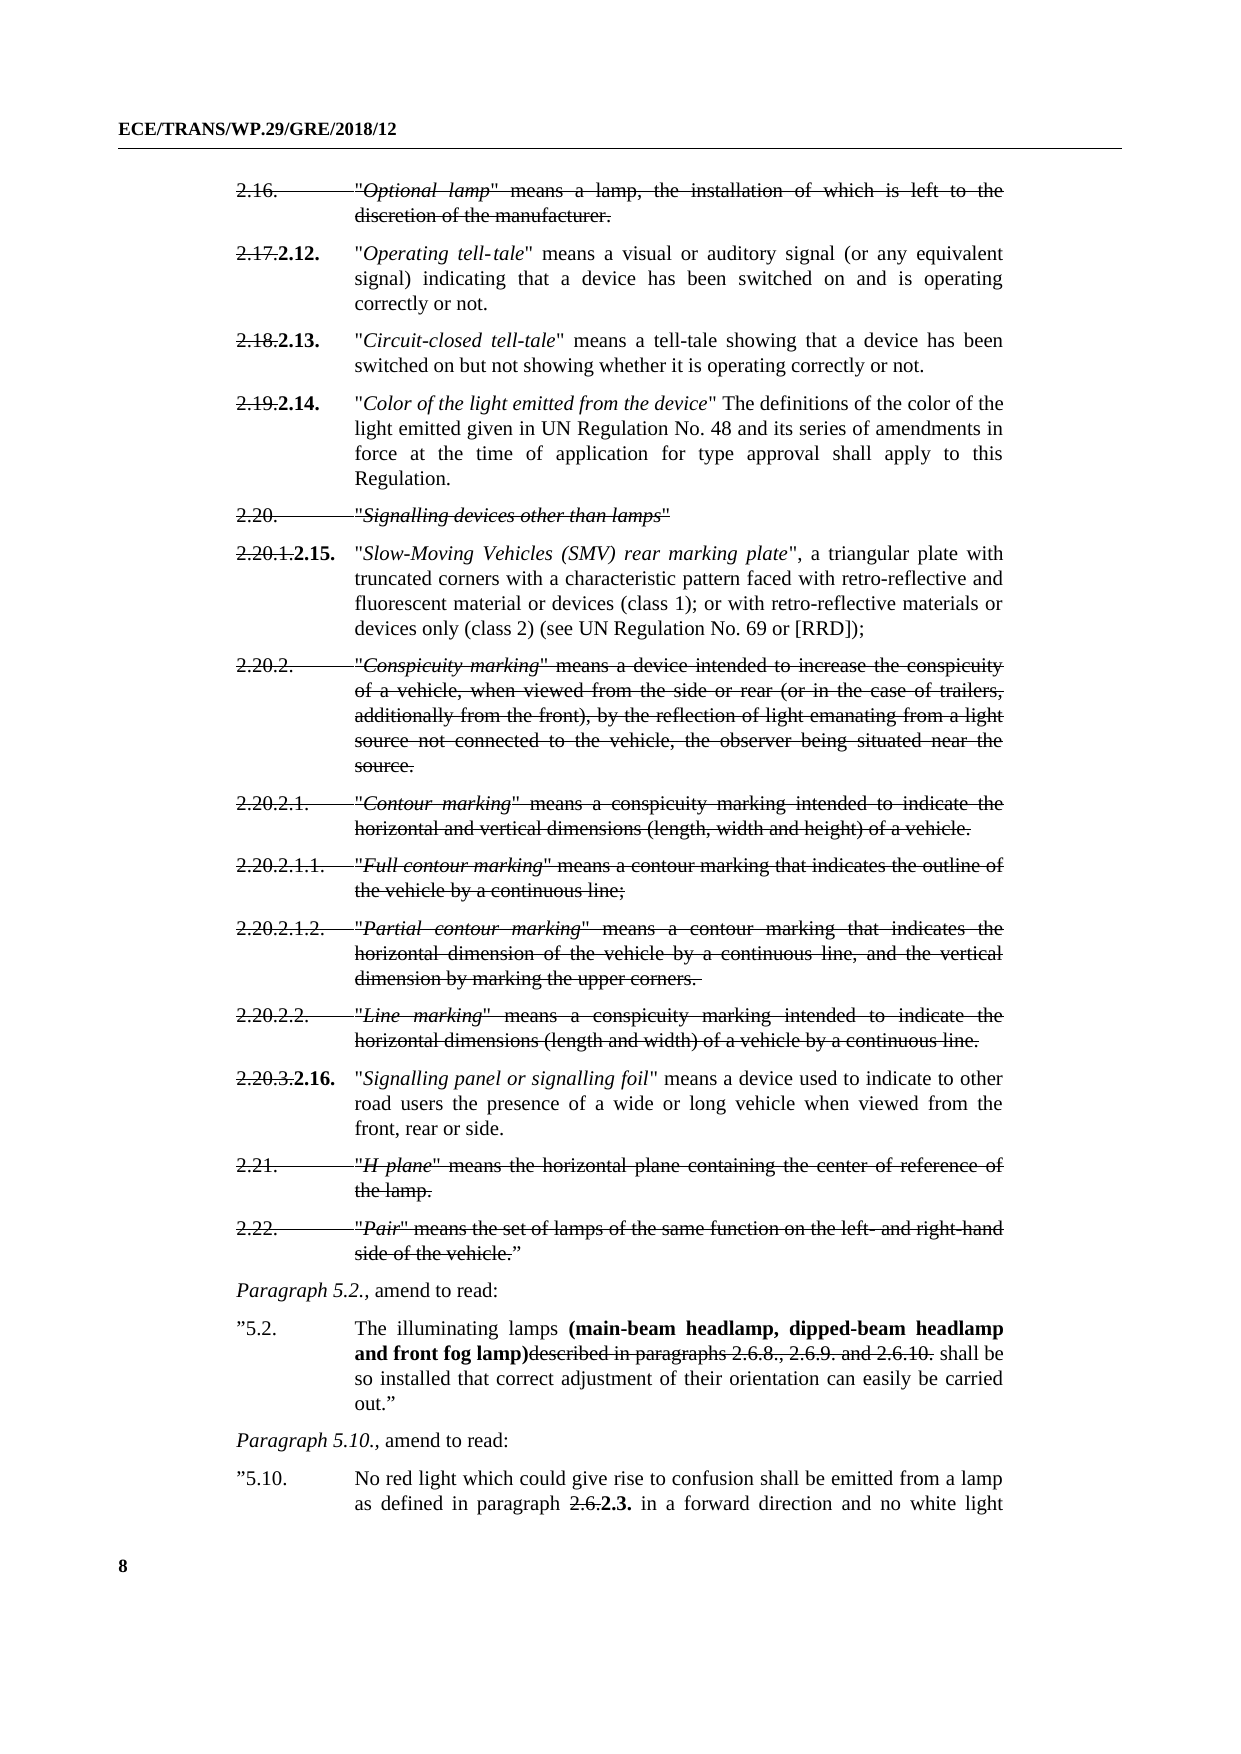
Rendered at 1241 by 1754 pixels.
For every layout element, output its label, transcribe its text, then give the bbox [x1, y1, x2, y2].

text 2.19.2.14. "Color of the light emitted from the device" The definitions of the color of the light emitted given in UN Regulation No. 48 and its series of amendments in force at the time of application for type approval shall apply to this Regulation. [236, 390, 1004, 490]
text 2.18.2.13. "Circuit-closed tell-tale" means a tell-tale showing that a device has been switched on but not showing whether it is operating correctly or not. [236, 327, 1004, 377]
text 2.20.2.2. "Line marking" means a conspicuity marking intended to indicate the horizontal dimensions (length and width) of a vehicle by a continuous line. [236, 1002, 1004, 1016]
text 2.21. "H plane" means the horizontal plane containing the center of reference of the lamp. [236, 1152, 1004, 1166]
text 2.17.2.12. "Operating tell-tale" means a visual or auditory signal (or any equivalent signal) indicating that a device has been switched on and is operating correctly or not. [236, 240, 1004, 315]
text 2.20.2.2. "Line marking" means a conspicuity marking intended to indicate the horizontal dimensions (length and width) of a vehicle by a continuous line. [236, 1017, 1004, 1052]
text Paragraph 5.2., amend to read: [236, 1277, 1004, 1302]
text Paragraph 5.10., amend to read: [236, 1427, 1004, 1452]
text 2.20.2.1.1. "Full contour marking" means a contour marking that indicates the outline of the vehicle by a continuous line; [236, 852, 1004, 866]
text 2.20.3.2.16. "Signalling panel or signalling foil" means a device used to indicate to other road users the presence of a wide or long vehicle when viewed from the front, rear or side. [236, 1065, 1004, 1140]
text 2.16. "Optional lamp" means a lamp, the installation of which is left to the discretion of the manufacturer. [236, 192, 1004, 227]
text 2.20.2. "Conspicuity marking" means a device intended to increase the conspicuity of a vehicle, when viewed from the side or rear (or in the case of trailers, additionally from the front), by the reflection of light emanating from a light source not connected to the vehicle, the observer being situated near the source. [236, 667, 1004, 777]
text 2.20.2.1. "Contour marking" means a conspicuity marking intended to indicate the horizontal and vertical dimensions (length, width and height) of a vehicle. [236, 805, 1004, 840]
text 2.20.2.1. "Contour marking" means a conspicuity marking intended to indicate the horizontal and vertical dimensions (length, width and height) of a vehicle. [236, 790, 1004, 804]
text 2.20. "Signalling devices other than lamps" [236, 502, 1004, 527]
text 2.22. "Pair" means the set of lamps of the same function on the left- and right-hand side of the vehicle.” [236, 1215, 1004, 1229]
text 2.22. "Pair" means the set of lamps of the same function on the left- and right-hand side of the vehicle.” [236, 1230, 1004, 1265]
text 2.16. "Optional lamp" means a lamp, the installation of which is left to the discretion of the manufacturer. [236, 177, 1004, 191]
text ”5.2. The illuminating lamps (main-beam headlamp, dipped-beam headlamp and front fog lamp)described in paragraphs 2.6.8., 2.6.9. and 2.6.10. shall be so installed that correct adjustment of their orientation can easily be carried out.” [236, 1315, 1004, 1415]
text 2.21. "H plane" means the horizontal plane containing the center of reference of the lamp. [236, 1167, 1004, 1202]
text 2.20.1.2.15. "Slow-Moving Vehicles (SMV) rear marking plate", a triangular plate with truncated corners with a characteristic pattern faced with retro-reflective and fluorescent material or devices (class 1); or with retro-reflective materials or devices only (class 2) (see UN Regulation No. 69 or [RRD]); [236, 540, 1004, 640]
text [236, 1465, 1004, 1515]
text 2.20.2.1.2. "Partial contour marking" means a contour marking that indicates the horizontal dimension of the vehicle by a continuous line, and the vertical dimension by marking the upper corners. [236, 930, 1004, 990]
text 2.20.2.1.1. "Full contour marking" means a contour marking that indicates the outline of the vehicle by a continuous line; [236, 867, 1004, 902]
